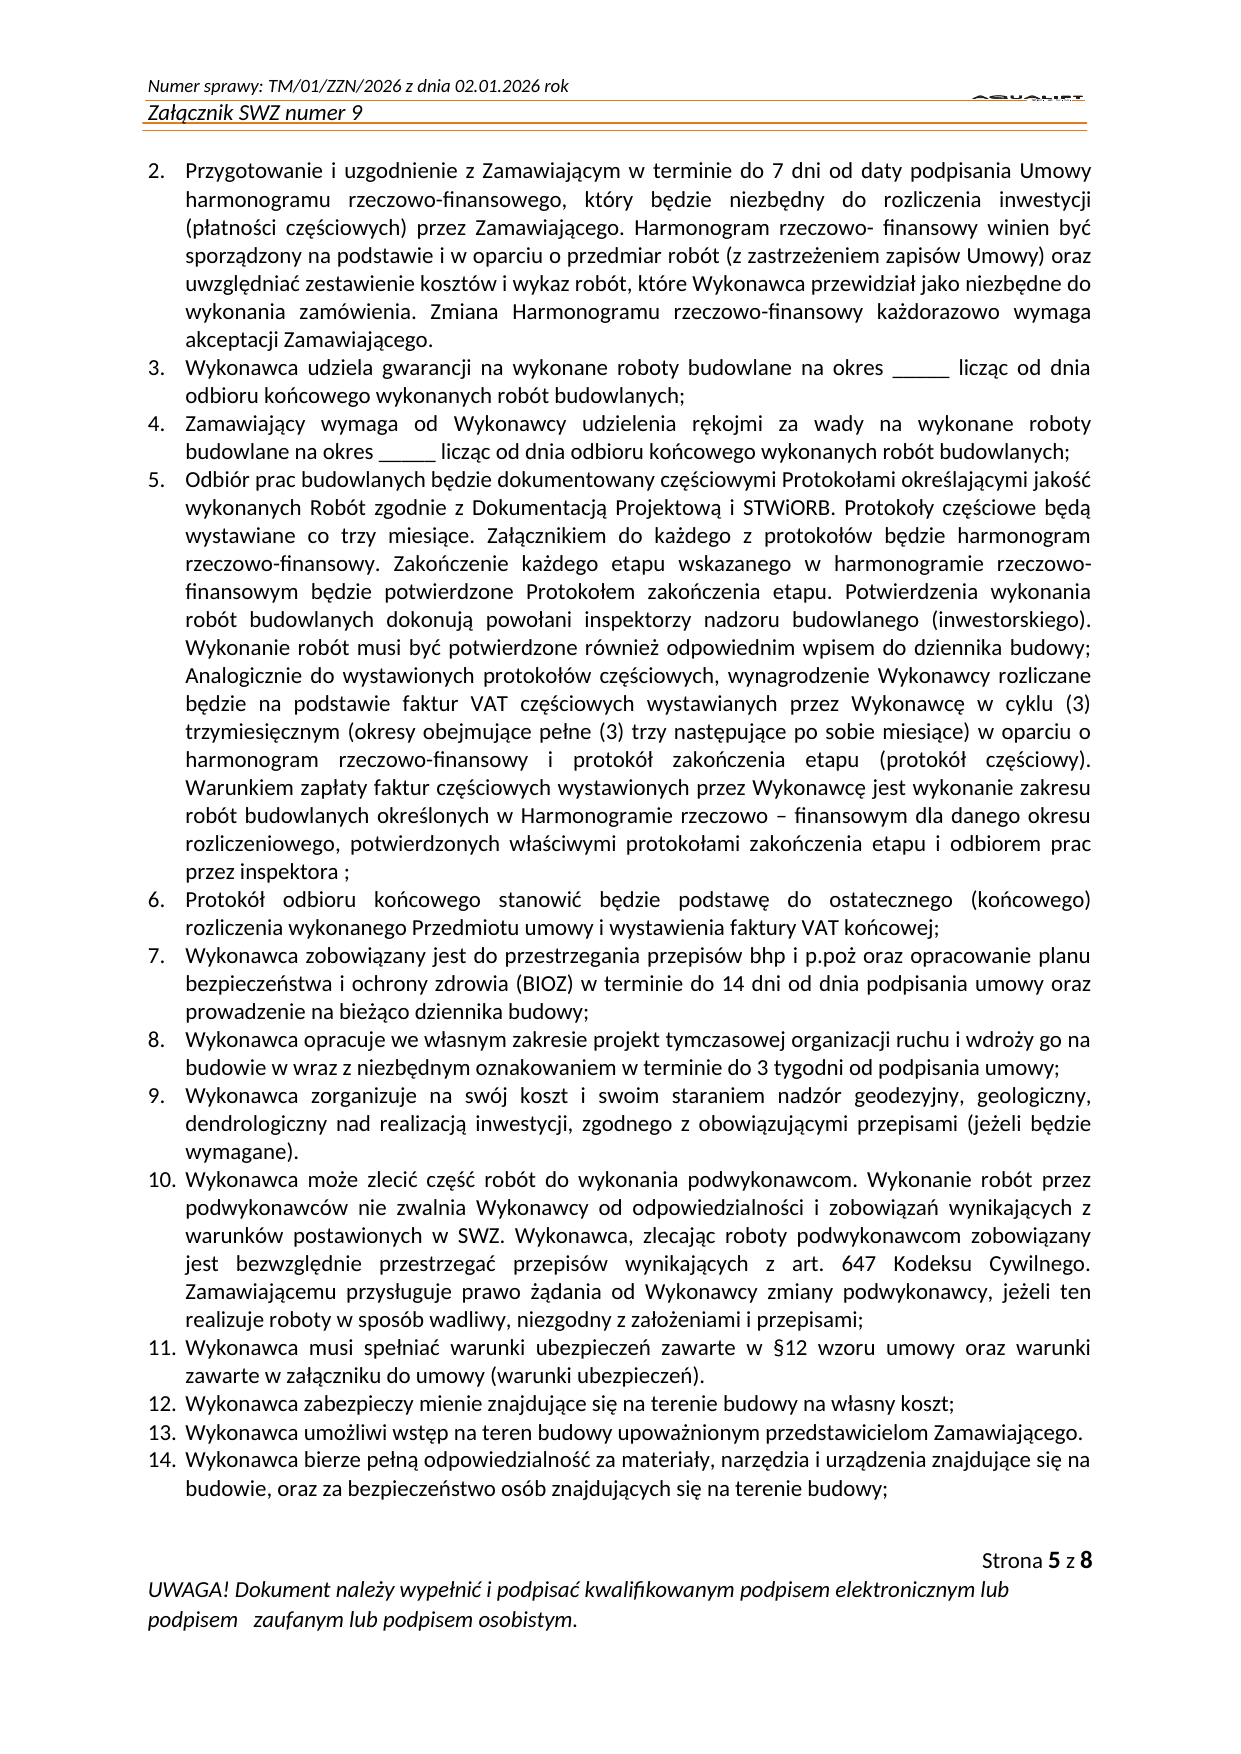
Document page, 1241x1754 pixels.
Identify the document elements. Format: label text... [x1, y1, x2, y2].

list Przygotowanie i uzgodnienie z Zamawiającym w terminie do 7 dni od daty podpisania Umowy harmonogramu rzeczowo-finansowego, który będzie niezbędny do rozliczenia inwestycji (płatności częściowych) przez Zamawiającego. Harmonogram rzeczowo- finansowy winien być sporządzony na podstawie i w oparciu o przedmiar robót (z zastrzeżeniem zapisów Umowy) oraz uwzględniać zestawienie kosztów i wykaz robót, które Wykonawca przewidział jako niezbędne do wykonania zamówienia. Zmiana Harmonogramu rzeczowo-finansowy każdorazowo wymaga akceptacji Zamawiającego. [148, 157, 1093, 353]
list Wykonawca zabezpieczy mienie znajdujące się na terenie budowy na własny koszt; [148, 1389, 1093, 1418]
list Wykonawca może zlecić część robót do wykonania podwykonawcom. Wykonanie robót przez podwykonawców nie zwalnia Wykonawcy od odpowiedzialności i zobowiązań wynikających z warunków postawionych w SWZ. Wykonawca, zlecając roboty podwykonawcom zobowiązany jest bezwzględnie przestrzegać przepisów wynikających z art. 647 Kodeksu Cywilnego. Zamawiającemu przysługuje prawo żądania od Wykonawcy zmiany podwykonawcy, jeżeli ten realizuje roboty w sposób wadliwy, niezgodny z założeniami i przepisami; [148, 1165, 1093, 1333]
list Wykonawca udziela gwarancji na wykonane roboty budowlane na okres _____ licząc od dnia odbioru końcowego wykonanych robót budowlanych; [148, 353, 1093, 409]
list Wykonawca zorganizuje na swój koszt i swoim staraniem nadzór geodezyjny, geologiczny, dendrologiczny nad realizacją inwestycji, zgodnego z obowiązującymi przepisami (jeżeli będzie wymagane). [148, 1081, 1093, 1165]
list Wykonawca bierze pełną odpowiedzialność za materiały, narzędzia i urządzenia znajdujące się na budowie, oraz za bezpieczeństwo osób znajdujących się na terenie budowy; [148, 1446, 1093, 1502]
list Wykonawca zobowiązany jest do przestrzegania przepisów bhp i p.poż oraz opracowanie planu bezpieczeństwa i ochrony zdrowia (BIOZ) w terminie do 14 dni od dnia podpisania umowy oraz prowadzenie na bieżąco dziennika budowy; [148, 941, 1093, 1025]
list Wykonawca umożliwi wstęp na teren budowy upoważnionym przedstawicielom Zamawiającego. [148, 1418, 1093, 1446]
list Protokół odbioru końcowego stanowić będzie podstawę do ostatecznego (końcowego) rozliczenia wykonanego Przedmiotu umowy i wystawienia faktury VAT końcowej; [148, 885, 1093, 941]
list Odbiór prac budowlanych będzie dokumentowany częściowymi Protokołami określającymi jakość wykonanych Robót zgodnie z Dokumentacją Projektową i STWiORB. Protokoły częściowe będą wystawiane co trzy miesiące. Załącznikiem do każdego z protokołów będzie harmonogram rzeczowo-finansowy. Zakończenie każdego etapu wskazanego w harmonogramie rzeczowo-finansowym będzie potwierdzone Protokołem zakończenia etapu. Potwierdzenia wykonania robót budowlanych dokonują powołani inspektorzy nadzoru budowlanego (inwestorskiego). Wykonanie robót musi być potwierdzone również odpowiednim wpisem do dziennika budowy; Analogicznie do wystawionych protokołów częściowych, wynagrodzenie Wykonawcy rozliczane będzie na podstawie faktur VAT częściowych wystawianych przez Wykonawcę w cyklu (3) trzymiesięcznym (okresy obejmujące pełne (3) trzy następujące po sobie miesiące) w oparciu o harmonogram rzeczowo-finansowy i protokół zakończenia etapu (protokół częściowy). Warunkiem zapłaty faktur częściowych wystawionych przez Wykonawcę jest wykonanie zakresu robót budowlanych określonych w Harmonogramie rzeczowo – finansowym dla danego okresu rozliczeniowego, potwierdzonych właściwymi protokołami zakończenia etapu i odbiorem prac przez inspektora ; [148, 465, 1093, 885]
list Wykonawca opracuje we własnym zakresie projekt tymczasowej organizacji ruchu i wdroży go na budowie w wraz z niezbędnym oznakowaniem w terminie do 3 tygodni od podpisania umowy; [148, 1025, 1093, 1081]
list Wykonawca musi spełniać warunki ubezpieczeń zawarte w §12 wzoru umowy oraz warunki zawarte w załączniku do umowy (warunki ubezpieczeń). [148, 1333, 1093, 1389]
list Zamawiający wymaga od Wykonawcy udzielenia rękojmi za wady na wykonane roboty budowlane na okres _____ licząc od dnia odbioru końcowego wykonanych robót budowlanych; [148, 409, 1093, 465]
